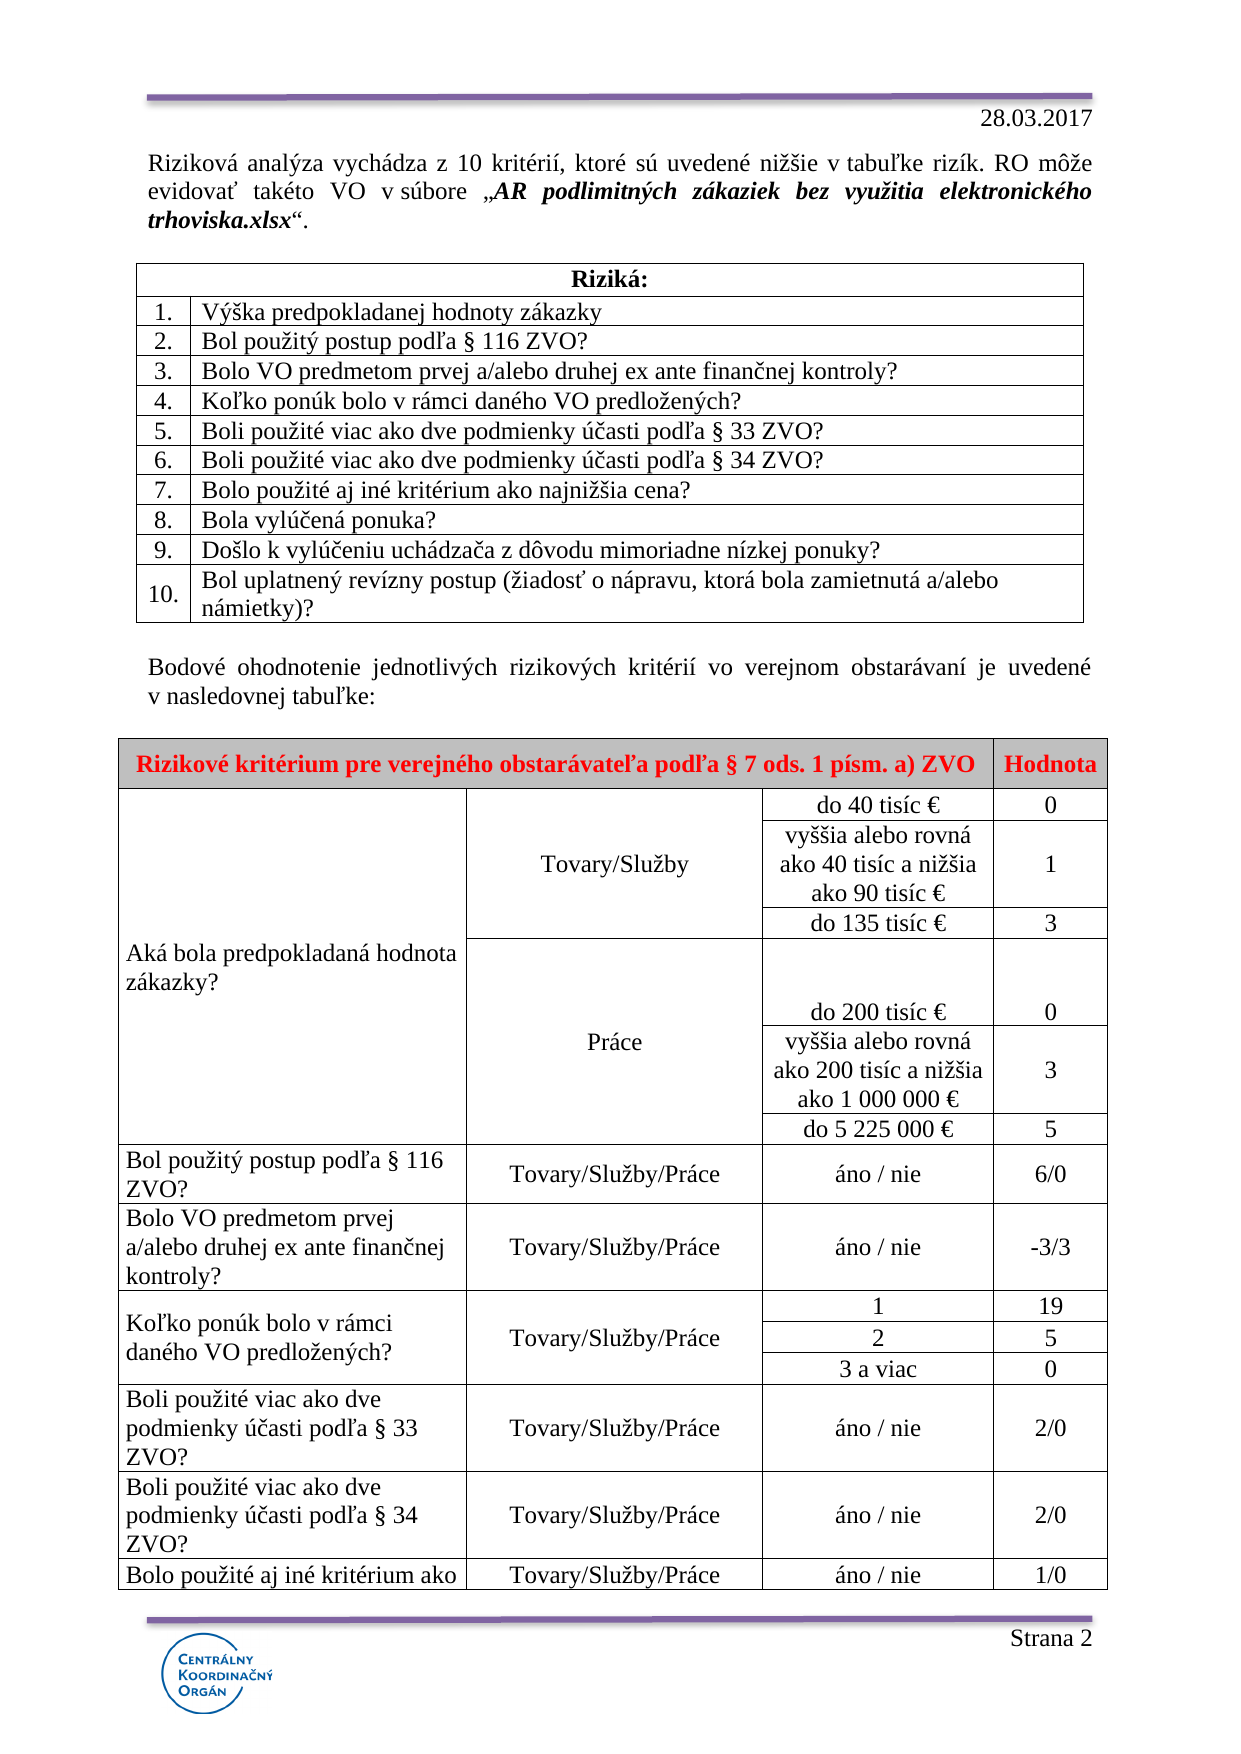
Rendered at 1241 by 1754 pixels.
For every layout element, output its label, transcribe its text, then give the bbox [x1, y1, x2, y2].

text Bodové ohodnotenie jednotlivých rizikových kritérií vo verejnom obstarávaní je uvedené v nasledovnej tabuľke: [148, 652, 1092, 709]
table_cell Bolo použité aj iné kritérium ako najnižšia cena? [191, 475, 1083, 504]
table_cell do 5 225 000 € [763, 1114, 993, 1144]
table_cell Tovary/Služby/Práce [467, 1559, 762, 1589]
table_cell Tovary/Služby/Práce [467, 1204, 762, 1290]
table_cell Práce [467, 939, 762, 1144]
table_cell Výška predpokladanej hodnoty zákazky [191, 297, 1083, 325]
table_cell 2. [137, 326, 190, 355]
table_cell Boli použité viac ako dve podmienky účasti podľa § 33 ZVO? [119, 1385, 466, 1471]
table_cell 1. [137, 297, 190, 325]
table_cell 3 a viac [763, 1353, 993, 1383]
table_cell Tovary/Služby/Práce [467, 1385, 762, 1471]
table_cell 1/0 [994, 1559, 1107, 1589]
table_cell 3 [994, 1026, 1107, 1113]
table_cell 2/0 [994, 1472, 1107, 1558]
table_cell Tovary/Služby [467, 789, 762, 938]
table_cell Boli použité viac ako dve podmienky účasti podľa § 33 ZVO? [191, 416, 1083, 444]
table_cell Bol použitý postup podľa § 116 ZVO? [191, 326, 1083, 355]
table_cell 0 [994, 1353, 1107, 1383]
table_cell áno / nie [763, 1145, 993, 1202]
table_cell do 200 tisíc € [763, 939, 993, 1025]
table_cell 0 [994, 789, 1107, 819]
table_cell 3 [994, 908, 1107, 938]
table_cell 9. [137, 535, 190, 564]
table_cell 8. [137, 505, 190, 534]
table_cell 6. [137, 446, 190, 474]
table_cell 0 [994, 939, 1107, 1025]
table_cell Koľko ponúk bolo v rámci daného VO predložených? [191, 386, 1083, 415]
table_cell 6/0 [994, 1145, 1107, 1202]
table_cell Koľko ponúk bolo v rámci daného VO predložených? [119, 1291, 466, 1383]
table_header Rizikové kritérium pre verejného obstarávateľa podľa § 7 ods. 1 písm. a) ZVO [119, 739, 993, 788]
table_cell áno / nie [763, 1472, 993, 1558]
table_cell vyššia alebo rovná ako 200 tisíc a nižšia ako 1 000 000 € [763, 1026, 993, 1113]
table_cell vyššia alebo rovná ako 40 tisíc a nižšia ako 90 tisíc € [763, 821, 993, 907]
table_cell 5 [994, 1322, 1107, 1352]
table_cell áno / nie [763, 1204, 993, 1290]
table_cell 4. [137, 386, 190, 415]
text Riziková analýza vychádza z 10 kritérií, ktoré sú uvedené nižšie v tabuľke rizík. RO môže evidovať takéto VO v súbore „AR podlimitných zákaziek bez využitia elektronického trhoviska.xlsx“. [148, 148, 1092, 234]
table_cell Bol použitý postup podľa § 116 ZVO? [119, 1145, 466, 1202]
table_cell áno / nie [763, 1385, 993, 1471]
table_cell Tovary/Služby/Práce [467, 1472, 762, 1558]
table_cell Došlo k vylúčeniu uchádzača z dôvodu mimoriadne nízkej ponuky? [191, 535, 1083, 564]
table_cell 5 [994, 1114, 1107, 1144]
table_cell 5. [137, 416, 190, 444]
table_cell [119, 1559, 466, 1589]
table_cell 1 [994, 821, 1107, 907]
table_cell Boli použité viac ako dve podmienky účasti podľa § 34 ZVO? [119, 1472, 466, 1558]
table_cell 19 [994, 1291, 1107, 1321]
table_cell Bol uplatnený revízny postup (žiadosť o nápravu, ktorá bola zamietnutá a/alebo námietky)? [191, 565, 1083, 622]
picture [159, 1631, 272, 1713]
table_cell áno / nie [763, 1559, 993, 1589]
table_cell Aká bola predpokladaná hodnota zákazky? [119, 789, 466, 1144]
table_cell 10. [137, 565, 190, 622]
table_cell Bolo VO predmetom prvej a/alebo druhej ex ante finančnej kontroly? [119, 1204, 466, 1290]
table_cell Bola vylúčená ponuka? [191, 505, 1083, 534]
table_cell Bolo VO predmetom prvej a/alebo druhej ex ante finančnej kontroly? [191, 356, 1083, 385]
table_header Riziká: [137, 264, 1083, 296]
table_cell do 40 tisíc € [763, 789, 993, 819]
table_cell 1 [763, 1291, 993, 1321]
table_header Hodnota [994, 739, 1107, 788]
table_cell Tovary/Služby/Práce [467, 1145, 762, 1202]
table_cell -3/3 [994, 1204, 1107, 1290]
table_cell 2 [763, 1322, 993, 1352]
table_cell 3. [137, 356, 190, 385]
table_cell do 135 tisíc € [763, 908, 993, 938]
table_cell Tovary/Služby/Práce [467, 1291, 762, 1383]
table_cell 7. [137, 475, 190, 504]
table_cell Boli použité viac ako dve podmienky účasti podľa § 34 ZVO? [191, 446, 1083, 474]
table_cell 2/0 [994, 1385, 1107, 1471]
